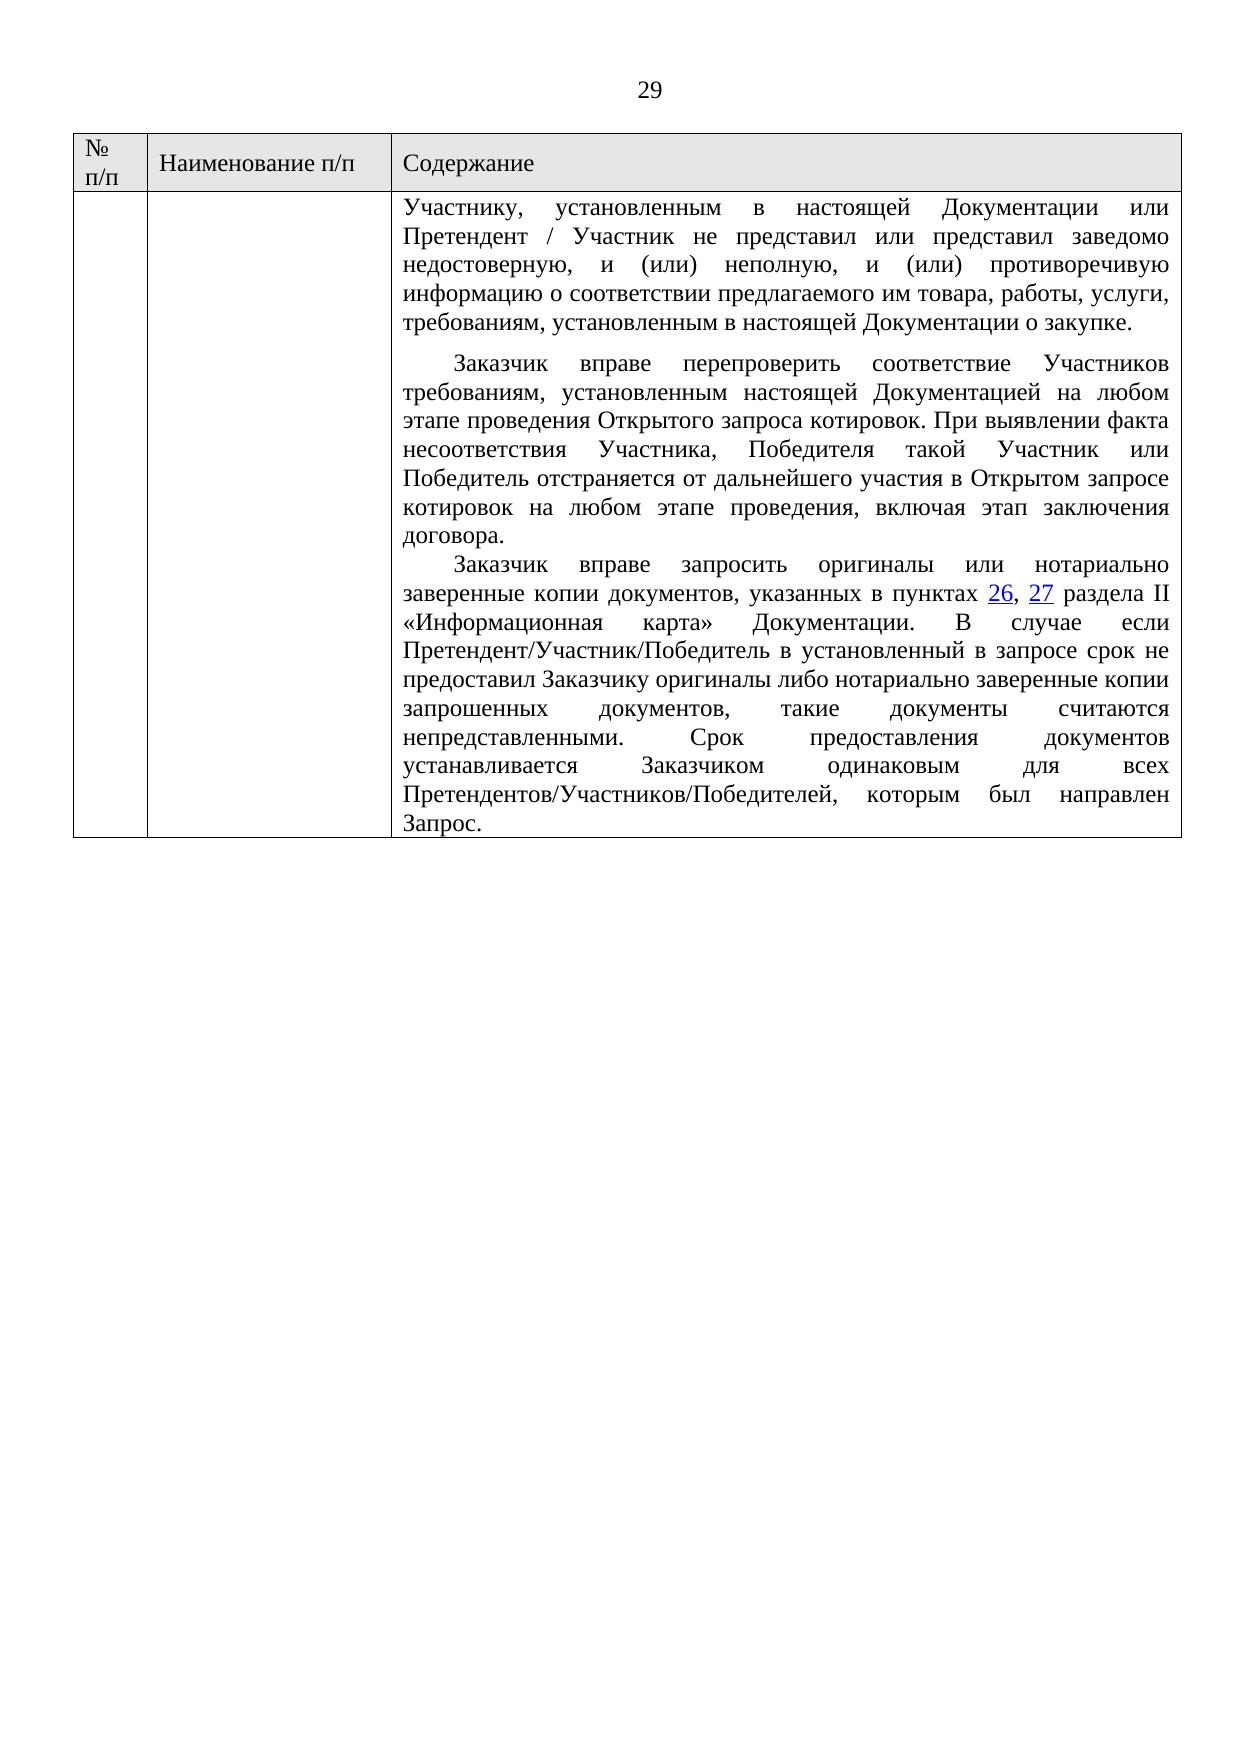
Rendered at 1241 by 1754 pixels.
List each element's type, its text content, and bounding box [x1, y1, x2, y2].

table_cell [148, 192, 391, 837]
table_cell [392, 192, 1181, 837]
table_header № п/п [74, 134, 147, 191]
table_header Наименование п/п [148, 134, 391, 191]
table_header Содержание [392, 134, 1181, 191]
table_cell [74, 192, 147, 837]
